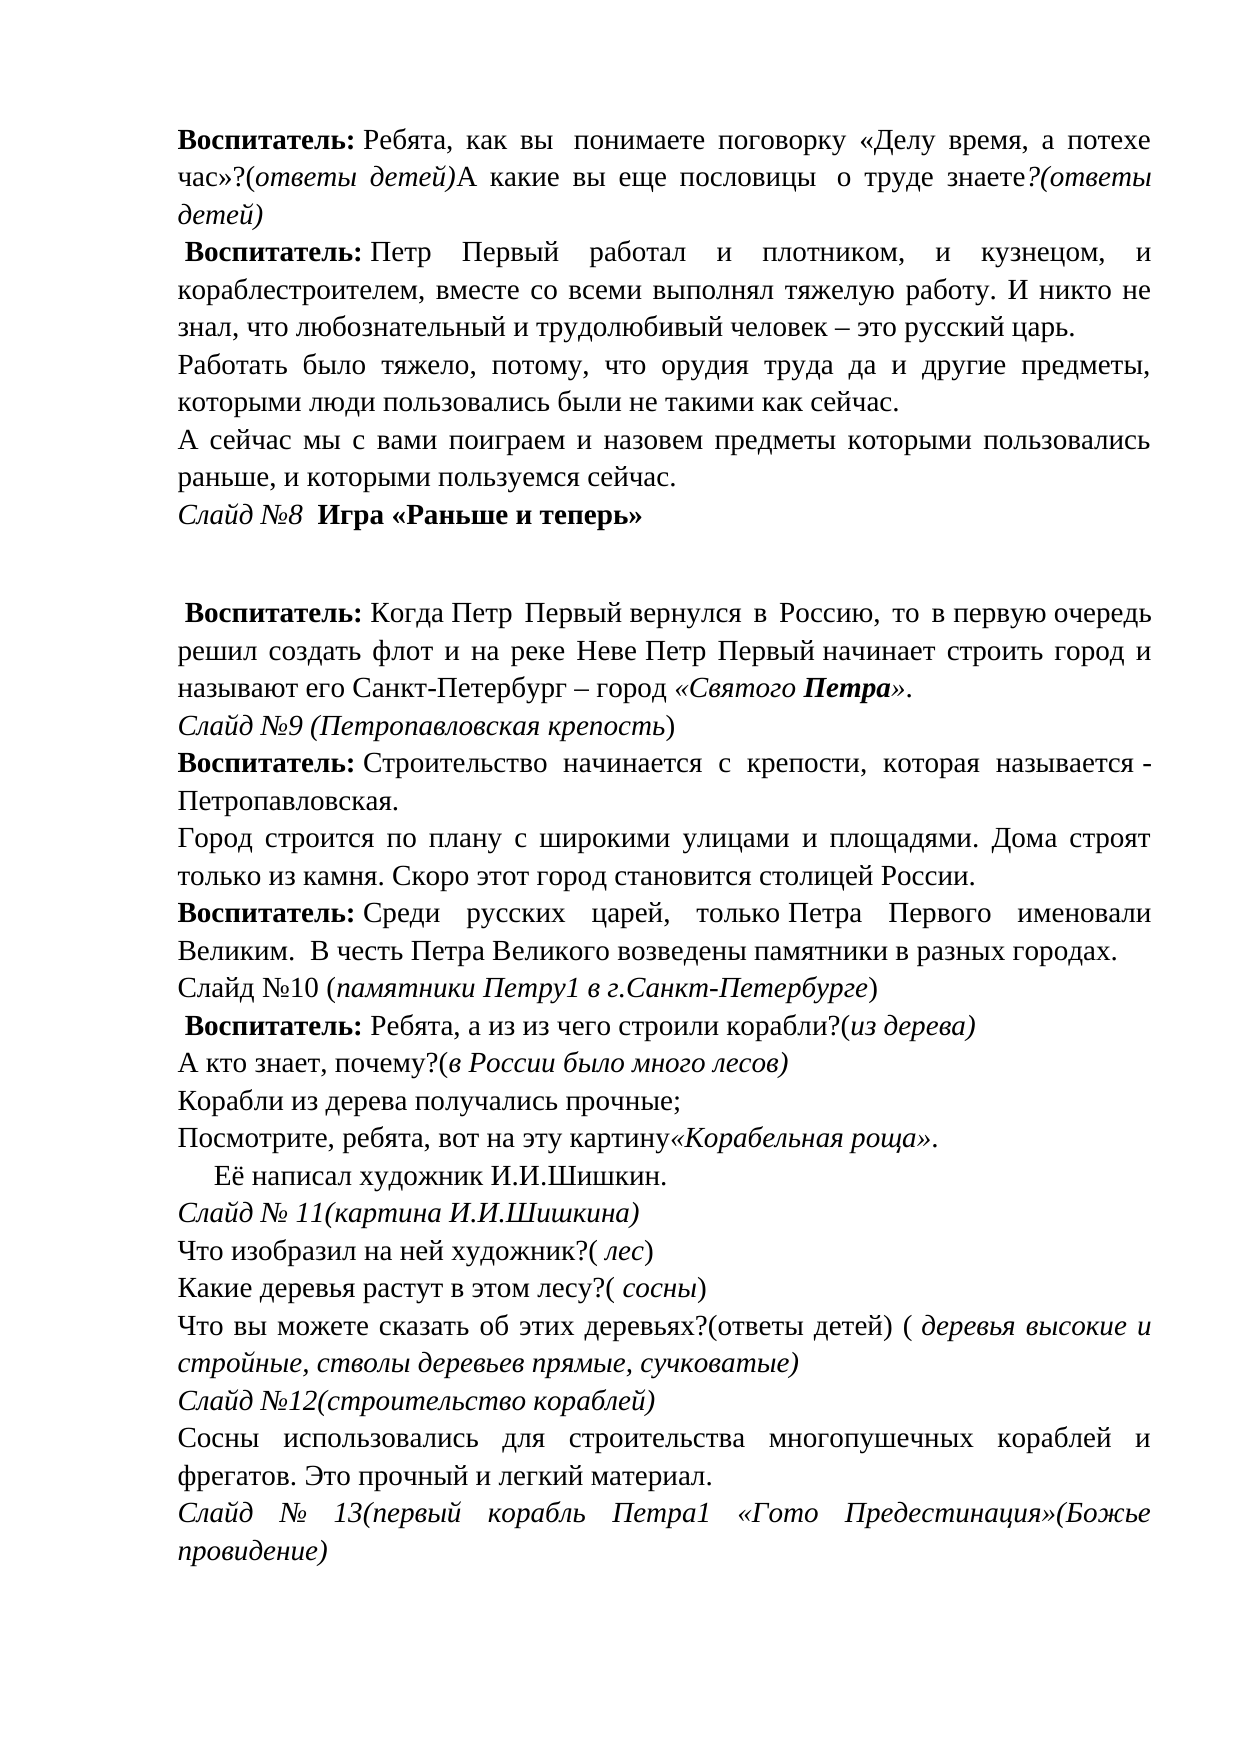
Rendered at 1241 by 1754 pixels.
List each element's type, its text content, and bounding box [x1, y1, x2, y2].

text Слайд №10 (памятники Петру1 в г.Санкт-Петербурге) [177, 967, 1152, 1004]
text Её написал художник И.И.Шишкин. [177, 1154, 1152, 1192]
text Слайд № 11(картина И.И.Шишкина) [177, 1192, 1152, 1229]
text Слайд № 13(первый корабль Петра1 «Гото Предестинация»(Божье провидение) [177, 1492, 1152, 1567]
text Воспитатель: Петр Первый работал и плотником, и кузнецом, и кораблестроителем, вместе со всеми выполнял тяжелую работу. И никто не знал, что любознательный и трудолюбивый человек – это русский царь. [177, 231, 1152, 343]
text Воспитатель: Среди русских царей, только Петра Первого именовали Великим. В честь Петра Великого возведены памятники в разных городах. [177, 892, 1152, 967]
text Работать было тяжело, потому, что орудия труда да и другие предметы, которыми люди пользовались были не такими как сейчас. [177, 343, 1152, 418]
text Воспитатель: Когда Петр Первый вернулся в Россию, то в первую очередь решил создать флот и на реке Неве Петр Первый начинает строить город и называют его Санкт-Петербург – город «Святого Петра». [177, 592, 1152, 704]
text Воспитатель: Ребята, как вы понимаете поговорку «Делу время, а потехе час»?(ответы детей)А какие вы еще пословицы о труде знаете?(ответы детей) [177, 118, 1152, 231]
text Сосны использовались для строительства многопушечных кораблей и фрегатов. Это прочный и легкий материал. [177, 1417, 1152, 1492]
text Что изобразил на ней художник?( лес) [177, 1229, 1152, 1267]
text Воспитатель: Ребята, а из из чего строили корабли?(из дерева) [177, 1004, 1152, 1042]
text Корабли из дерева получались прочные; [177, 1079, 1152, 1117]
text А сейчас мы с вами поиграем и назовем предметы которыми пользовались раньше, и которыми пользуемся сейчас. [177, 418, 1152, 493]
text Воспитатель: Строительство начинается с крепости, которая называется -Петропавловская. [177, 742, 1152, 817]
text Слайд №8 Игра «Раньше и теперь» [177, 493, 1152, 531]
text Что вы можете сказать об этих деревьях?(ответы детей) ( деревья высокие и стройные, стволы деревьев прямые, сучковатые) [177, 1304, 1152, 1379]
text А кто знает, почему?(в России было много лесов) [177, 1042, 1152, 1079]
text Какие деревья растут в этом лесу?( сосны) [177, 1267, 1152, 1304]
text Слайд №12(строительство кораблей) [177, 1379, 1152, 1417]
text Город строится по плану с широкими улицами и площадями. Дома строят только из камня. Скоро этот город становится столицей России. [177, 817, 1152, 892]
text Слайд №9 (Петропавловская крепость) [177, 704, 1152, 742]
text Посмотрите, ребята, вот на эту картину«Корабельная роща». [177, 1117, 1152, 1154]
